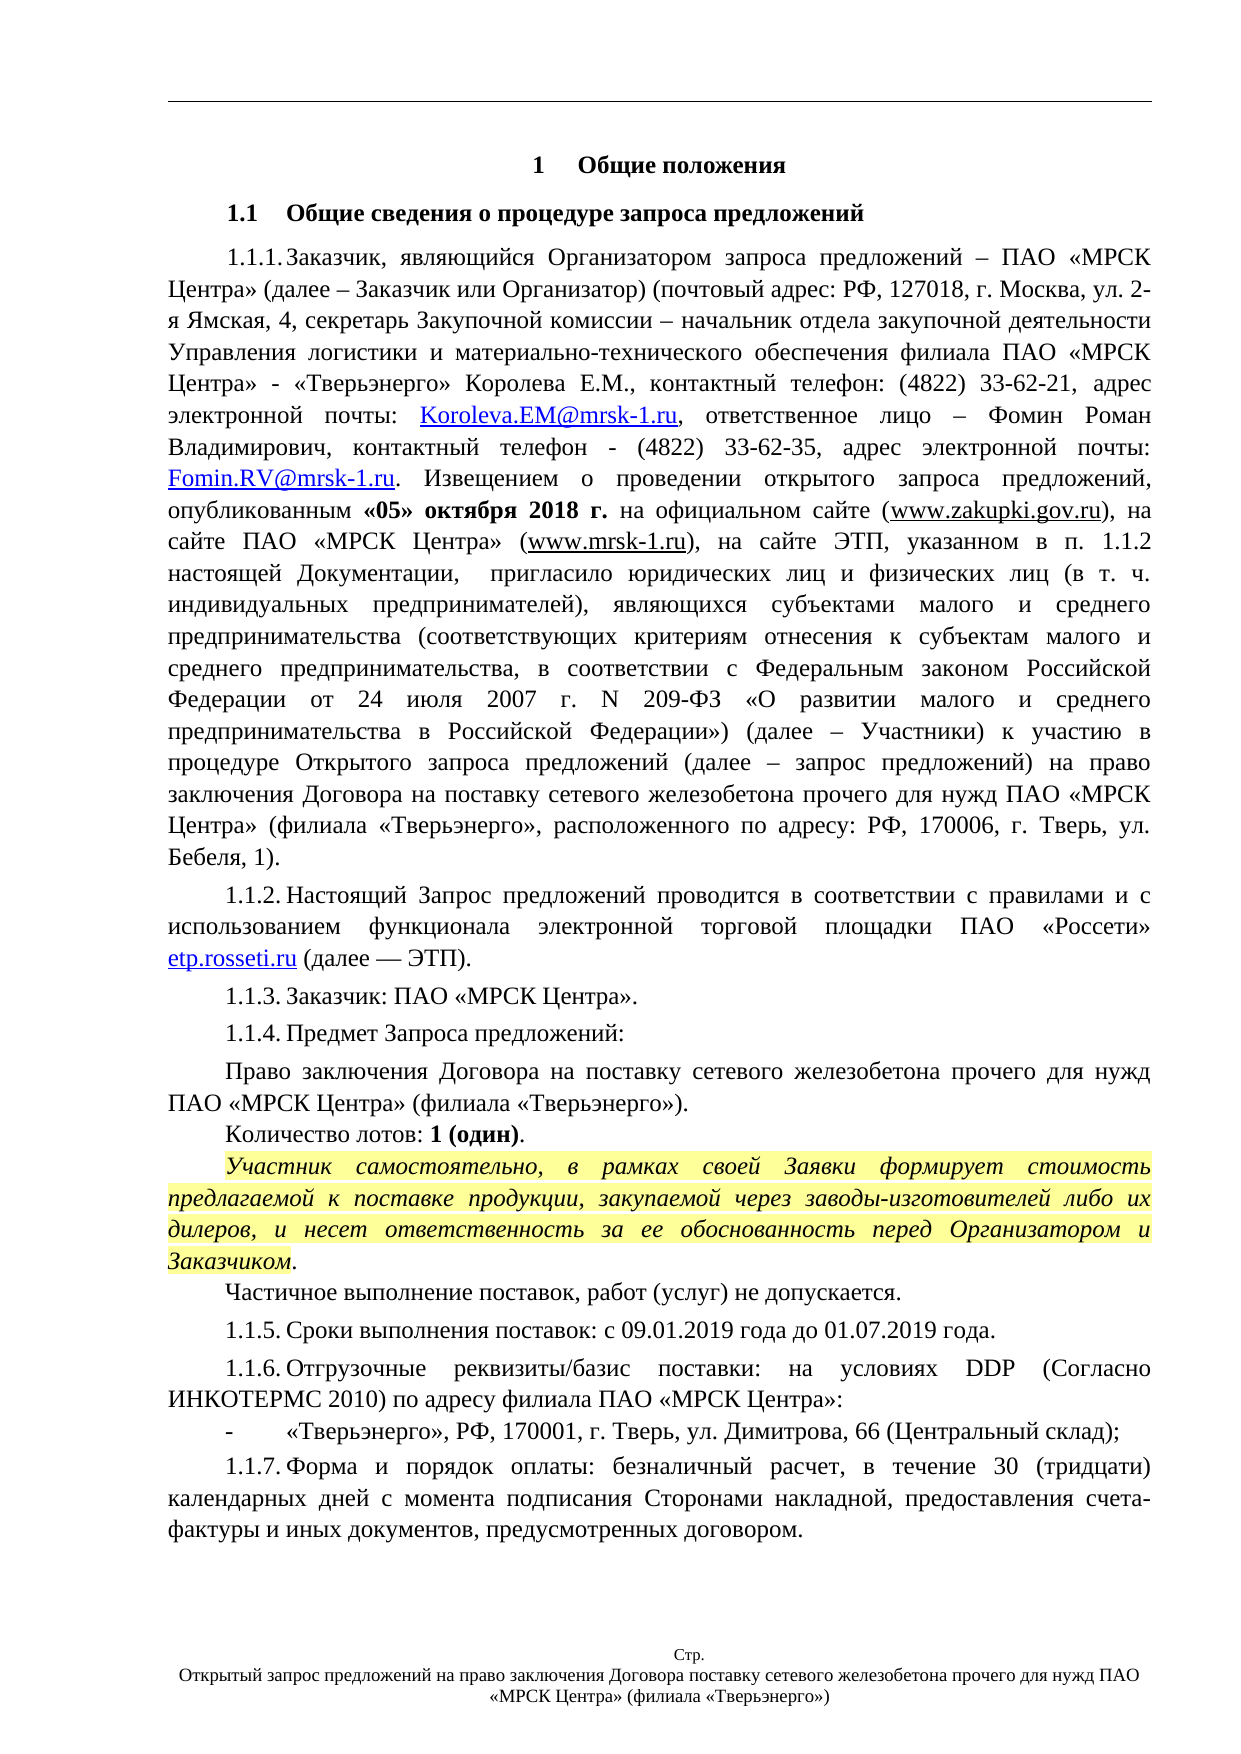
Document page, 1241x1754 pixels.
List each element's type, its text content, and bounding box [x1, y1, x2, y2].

text Участник самостоятельно, в рамках своей Заявки формирует стоимость предлагаемой к поставке продукции, закупаемой через заводы-изготовителей либо их дилеров, и несет ответственность за ее обоснованность перед Организатором и Заказчиком. [168, 1243, 1152, 1274]
list Форма и порядок оплаты: безналичный расчет, в течение 30 (тридцати) календарных дней с момента подписания Сторонами накладной, предоставления счета-фактуры и иных документов, предусмотренных договором. [168, 1451, 1152, 1543]
text Участник самостоятельно, в рамках своей Заявки формирует стоимость предлагаемой к поставке продукции, закупаемой через заводы-изготовителей либо их дилеров, и несет ответственность за ее обоснованность перед Организатором и Заказчиком. [168, 1151, 1152, 1183]
text Право заключения Договора на поставку сетевого железобетона прочего для нужд ПАО «МРСК Центра» (филиала «Тверьэнерго»). [168, 1056, 1152, 1117]
list «Тверьэнерго», РФ, 170001, г. Тверь, ул. Димитрова, 66 (Центральный склад); [168, 1416, 1152, 1445]
subtitle Общие сведения о процедуре запроса предложений [168, 198, 1152, 227]
list Настоящий Запрос предложений проводится в соответствии с правилами и с использованием функционала электронной торговой площадки ПАО «Россети» etp.rosseti.ru (далее — ЭТП). [168, 880, 1152, 972]
text Количество лотов: 1 (один). [168, 1119, 1152, 1148]
list Заказчик: ПАО «МРСК Центра». [168, 981, 1152, 1009]
list Заказчик, являющийся Организатором запроса предложений – ПАО «МРСК Центра» (далее – Заказчик или Организатор) (почтовый адрес: РФ, 127018, г. Москва, ул. 2-я Ямская, 4, секретарь Закупочной комиссии – начальник отдела закупочной деятельности Управления логистики и материально-технического обеспечения филиала ПАО «МРСК Центра» - «Тверьэнерго» Королева Е.М., контактный телефон: (4822) 33-62-21, адрес электронной почты: Koroleva.EM@mrsk-1.ru, ответственное лицо – Фомин Роман Владимирович, контактный телефон - (4822) 33-62-35, адрес электронной почты: Fomin.RV@mrsk-1.ru. Извещением о проведении открытого запроса предложений, опубликованным «05» октября 2018 г. на официальном сайте (www.zakupki.gov.ru), на сайте ПАО «МРСК Центра» (www.mrsk-1.ru), на сайте ЭТП, указанном в п. 1.1.2 настоящей Документации, пригласило юридических лиц и физических лиц (в т. ч. индивидуальных предпринимателей), являющихся субъектами малого и среднего предпринимательства (соответствующих критериям отнесения к субъектам малого и среднего предпринимательства, в соответствии с Федеральным законом Российской Федерации от 24 июля 2007 г. N 209-ФЗ «О развитии малого и среднего предпринимательства в Российской Федерации») (далее – Участники) к участию в процедуре Открытого запроса предложений (далее – запрос предложений) на право заключения Договора на поставку сетевого железобетона прочего для нужд ПАО «МРСК Центра» (филиала «Тверьэнерго», расположенного по адресу: РФ, 170006, г. Тверь, ул. Бебеля, 1). [168, 242, 1152, 871]
list Предмет Запроса предложений: [168, 1018, 1152, 1047]
list Частичное выполнение поставок, работ (услуг) не допускается. [168, 1277, 1152, 1306]
list Отгрузочные реквизиты/базис поставки: на условиях DDP (Согласно ИНКОТЕРМС 2010) по адресу филиала ПАО «МРСК Центра»: [168, 1353, 1152, 1413]
subtitle Общие положения [166, 150, 1152, 179]
list Сроки выполнения поставок: с 09.01.2019 года до 01.07.2019 года. [168, 1315, 1152, 1344]
